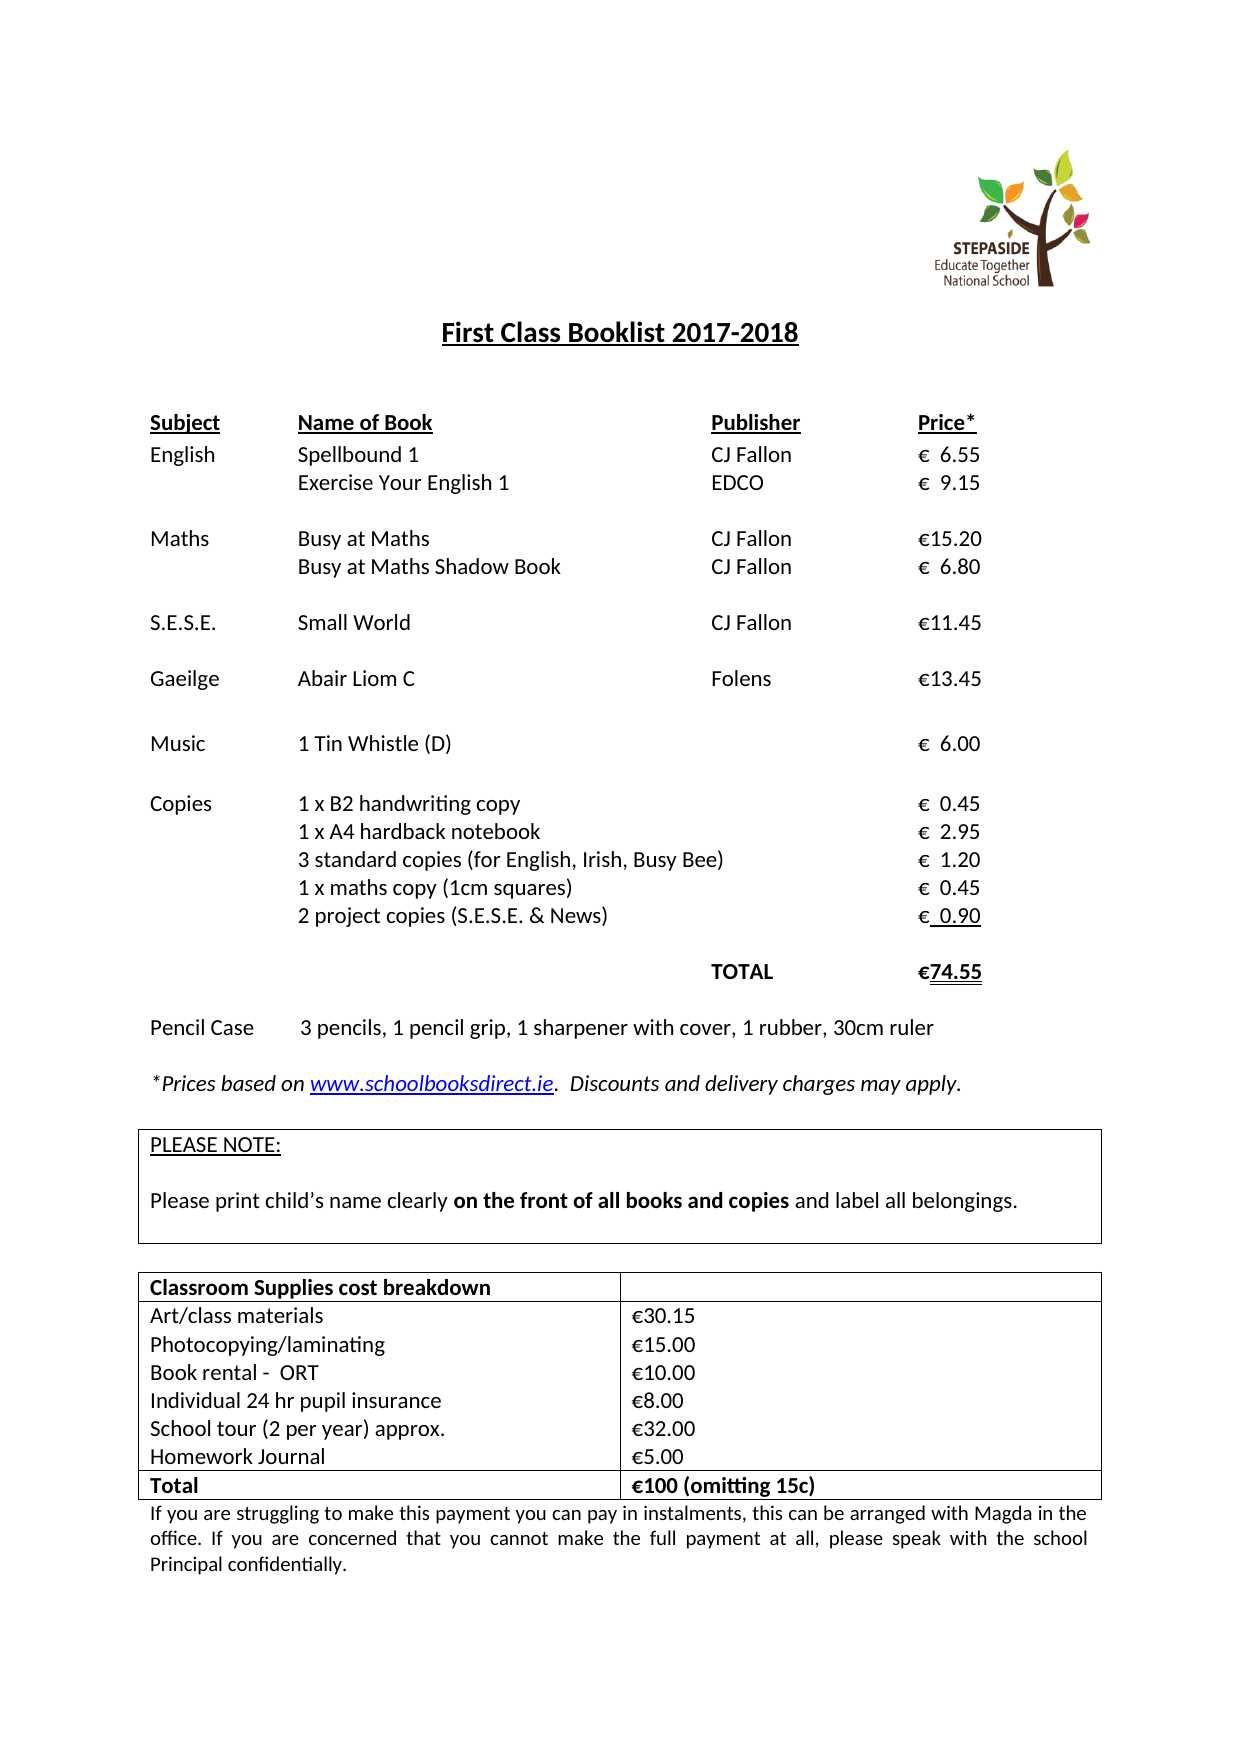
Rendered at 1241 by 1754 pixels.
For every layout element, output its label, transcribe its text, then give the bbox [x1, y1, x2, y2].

table_cell Total [139, 1471, 620, 1499]
text Subject Name of Book Publisher Price* [150, 408, 1090, 436]
text Pencil Case 3 pencils, 1 pencil grip, 1 sharpener with cover, 1 rubber, 30cm ruler [150, 1013, 1090, 1041]
text Busy at Maths Shadow Book CJ Fallon € 6.80 [150, 552, 1090, 608]
table_header Classroom Supplies cost breakdown [139, 1273, 620, 1301]
text 1 x maths copy (1cm squares) € 0.45 [150, 873, 1090, 901]
text English Spellbound 1 CJ Fallon € 6.55 [150, 440, 1090, 468]
text Music 1 Tin Whistle (D) € 6.00 [150, 729, 1090, 757]
text 3 standard copies (for English, Irish, Busy Bee) € 1.20 [150, 845, 1090, 873]
table_header PLEASE NOTE: Please print child’s name clearly on the front of all books and copies and label all belongings. [139, 1130, 1101, 1242]
text S.E.S.E. Small World CJ Fallon €11.45 [150, 608, 1090, 636]
text *Prices based on www.schoolbooksdirect.ie. Discounts and delivery charges may apply. [150, 1069, 1090, 1097]
table_cell €100 (omitting 15c) [621, 1471, 1101, 1499]
text If you are struggling to make this payment you can pay in instalments, this can be arranged with Magda in the office. If you are concerned that you cannot make the full payment at all, please speak with the school Principal confidentially. [150, 1500, 1090, 1576]
text Maths Busy at Maths CJ Fallon €15.20 [150, 524, 1090, 552]
text First Class Booklist 2017-2018 [150, 314, 1090, 350]
table_cell €30.15 €15.00 €10.00 €8.00 €32.00 €5.00 [621, 1302, 1101, 1470]
text Gaeilge Abair Liom C Folens €13.45 [150, 664, 1090, 692]
table_header [621, 1273, 1101, 1301]
text Exercise Your English 1 EDCO € 9.15 [150, 468, 1090, 496]
text Copies 1 x B2 handwriting copy € 0.45 [150, 789, 1090, 817]
table_cell Art/class materials Photocopying/laminating Book rental - ORT Individual 24 hr pupil insurance School tour (2 per year) approx. Homework Journal [139, 1302, 620, 1470]
text 1 x A4 hardback notebook € 2.95 [150, 817, 1090, 845]
text TOTAL €74.55 [150, 957, 1090, 985]
picture [934, 150, 1091, 289]
text 2 project copies (S.E.S.E. & News) € 0.90 [150, 901, 1090, 929]
